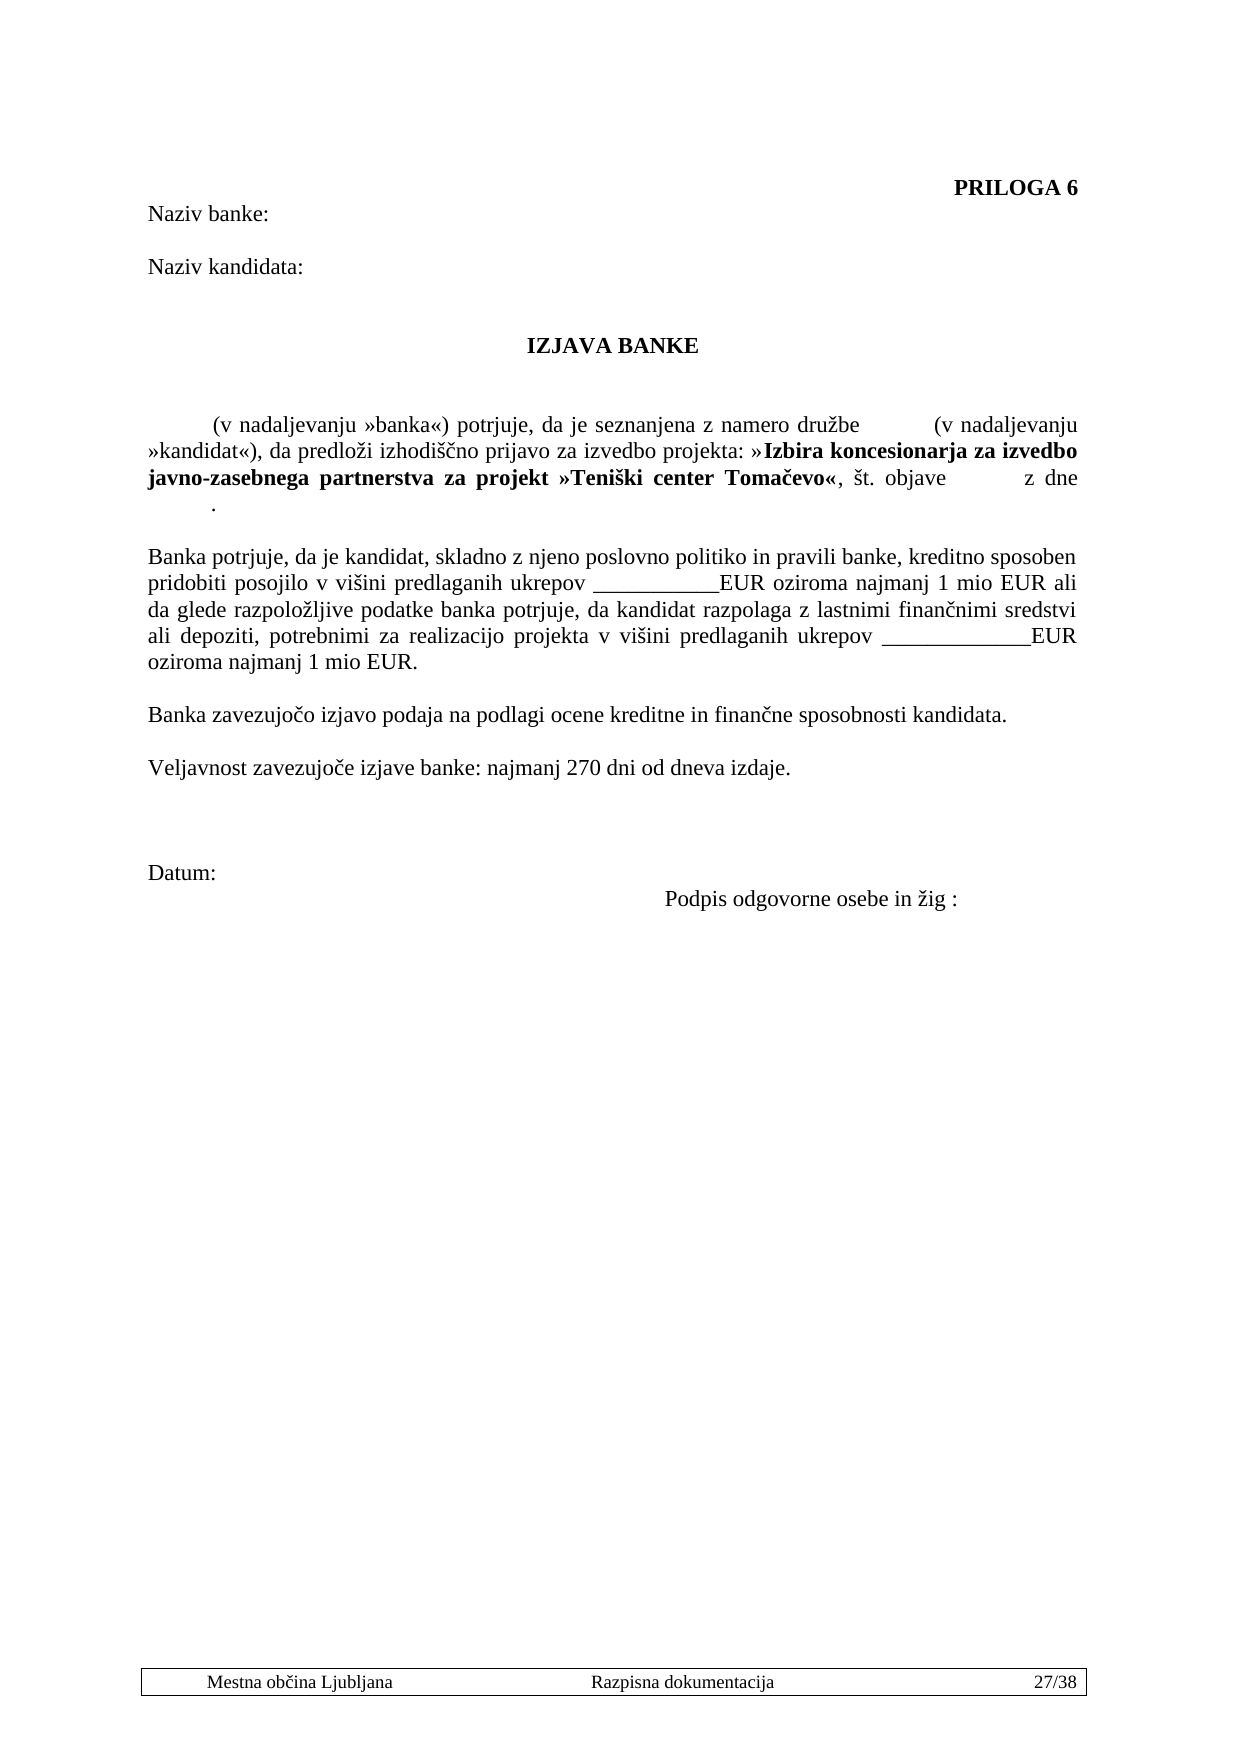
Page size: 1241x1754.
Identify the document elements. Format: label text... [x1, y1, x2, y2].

text PRILOGA 6 [148, 174, 1078, 200]
text IZJAVA BANKE [148, 332, 1078, 358]
text Banka zavezujočo izjavo podaja na podlagi ocene kreditne in finančne sposobnosti kandidata. [148, 701, 1078, 727]
text Banka potrjuje, da je kandidat, skladno z njeno poslovno politiko in pravili banke, kreditno sposoben pridobiti posojilo v višini predlaganih ukrepov ___________EUR oziroma najmanj 1 mio EUR ali da glede razpoložljive podatke banka potrjuje, da kandidat razpolaga z lastnimi finančnimi sredstvi ali depoziti, potrebnimi za realizacijo projekta v višini predlaganih ukrepov _____________EUR oziroma najmanj 1 mio EUR. [148, 543, 1078, 675]
text Naziv banke: [148, 200, 1078, 227]
text Naziv kandidata: [148, 253, 1078, 279]
text Datum: [148, 859, 1078, 886]
text Veljavnost zavezujoče izjave banke: najmanj 270 dni od dneva izdaje. [148, 754, 1078, 780]
text (v nadaljevanju »banka«) potrjuje, da je seznanjena z namero družbe (v nadaljevanju »kandidat«), da predloži izhodiščno prijavo za izvedbo projekta: »Izbira koncesionarja za izvedbo javno-zasebnega partnerstva za projekt »Teniški center Tomačevo«, št. objave z dne . [148, 411, 1078, 517]
text Podpis odgovorne osebe in žig : [148, 886, 1078, 912]
